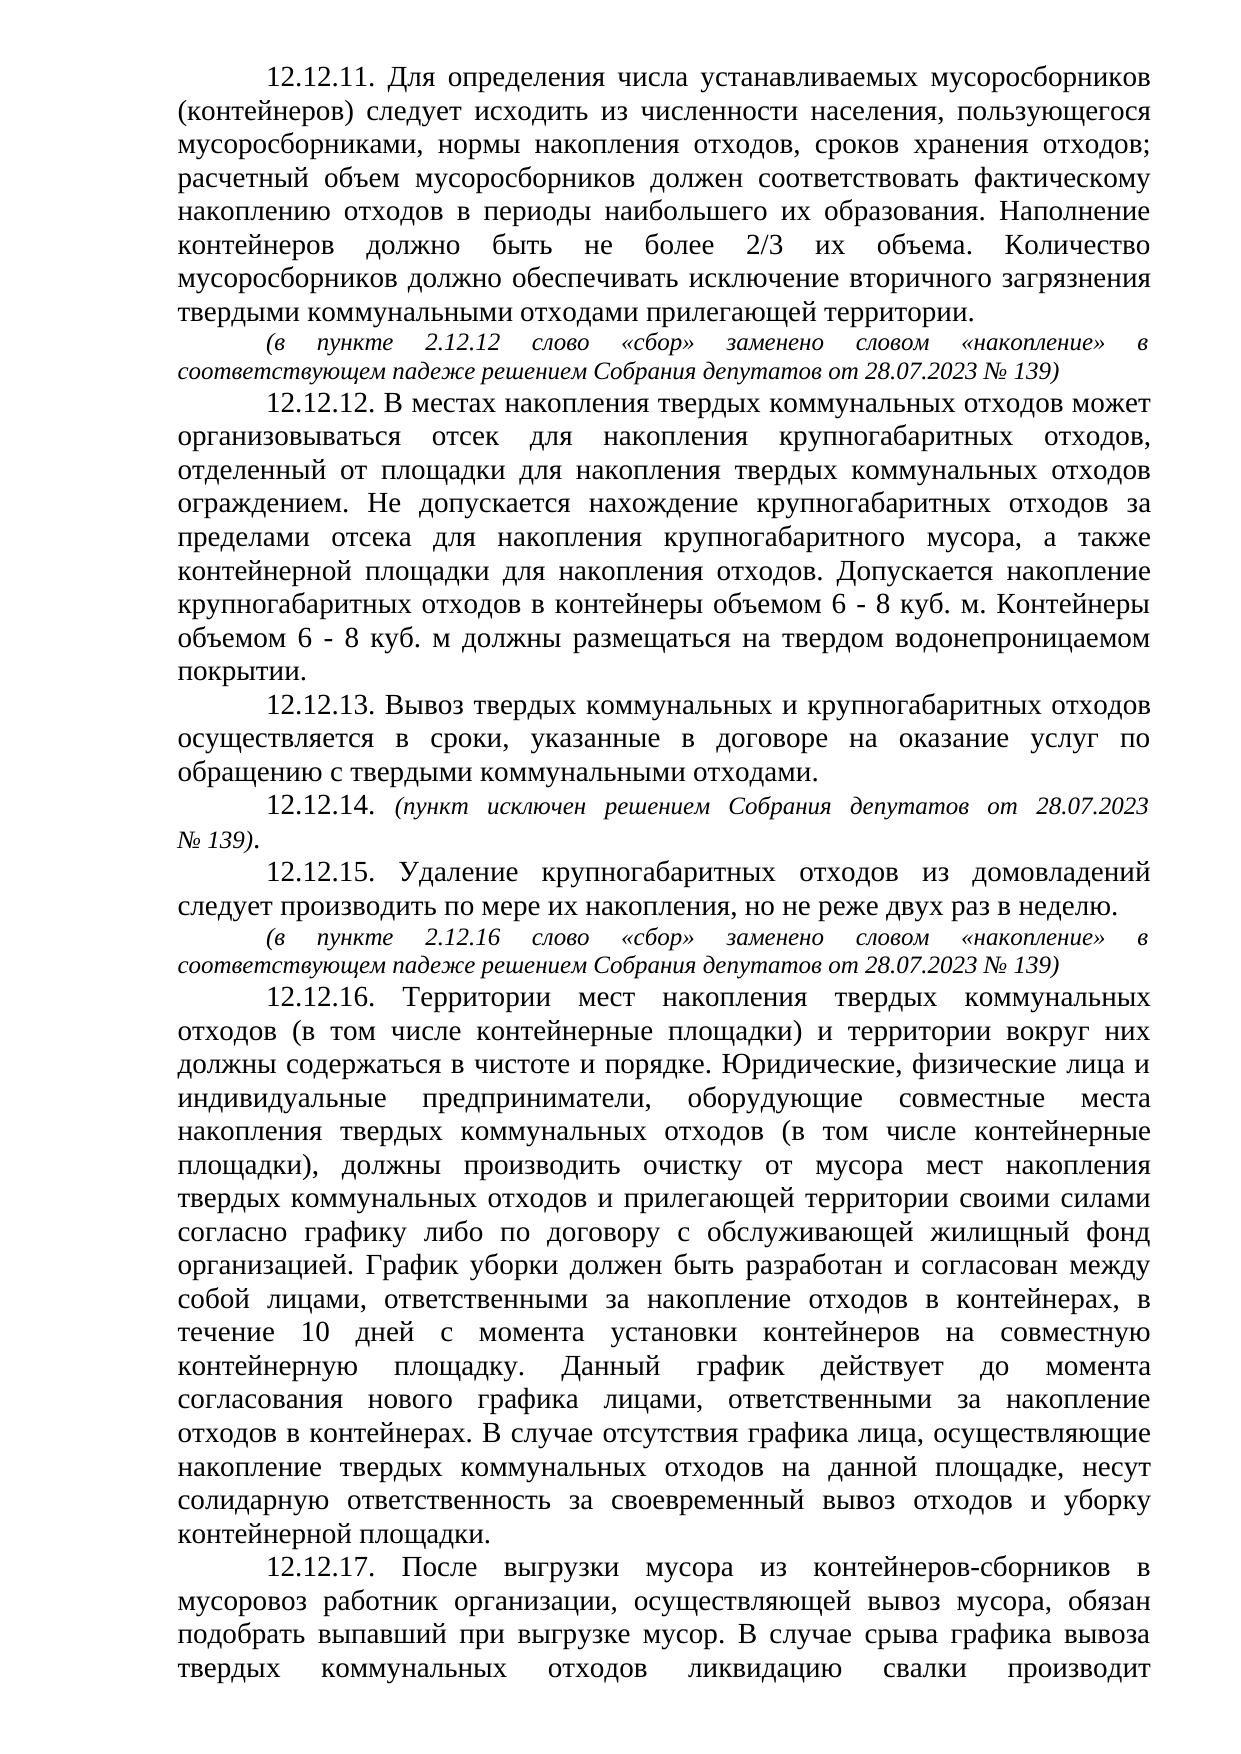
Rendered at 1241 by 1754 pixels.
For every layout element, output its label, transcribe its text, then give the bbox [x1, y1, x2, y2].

text (в пункте 2.12.12 слово «сбор» заменено словом «накопление» в соответствующем падеже решением Собрания депутатов от 28.07.2023 № 139) [177, 327, 1152, 385]
text (в пункте 2.12.16 слово «сбор» заменено словом «накопление» в соответствующем падеже решением Собрания депутатов от 28.07.2023 № 139) [177, 922, 1152, 979]
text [177, 1549, 1152, 1683]
text 12.12.14. (пункт исключен решением Собрания депутатов от 28.07.2023 № 139). [177, 787, 1152, 854]
text 12.12.16. Территории мест накопления твердых коммунальных отходов (в том числе контейнерные площадки) и территории вокруг них должны содержаться в чистоте и порядке. Юридические, физические лица и индивидуальные предприниматели, оборудующие совместные места накопления твердых коммунальных отходов (в том числе контейнерные площадки), должны производить очистку от мусора мест накопления твердых коммунальных отходов и прилегающей территории своими силами согласно графику либо по договору с обслуживающей жилищный фонд организацией. График уборки должен быть разработан и согласован между собой лицами, ответственными за накопление отходов в контейнерах, в течение 10 дней с момента установки контейнеров на совместную контейнерную площадку. Данный график действует до момента согласования нового графика лицами, ответственными за накопление отходов в контейнерах. В случае отсутствия графика лица, осуществляющие накопление твердых коммунальных отходов на данной площадке, несут солидарную ответственность за своевременный вывоз отходов и уборку контейнерной площадки. [177, 979, 1152, 1549]
text 12.12.13. Вывоз твердых коммунальных и крупногабаритных отходов осуществляется в сроки, указанные в договоре на оказание услуг по обращению с твердыми коммунальными отходами. [177, 687, 1152, 787]
text 12.12.12. В местах накопления твердых коммунальных отходов может организовываться отсек для накопления крупногабаритных отходов, отделенный от площадки для накопления твердых коммунальных отходов ограждением. Не допускается нахождение крупногабаритных отходов за пределами отсека для накопления крупногабаритного мусора, а также контейнерной площадки для накопления отходов. Допускается накопление крупногабаритных отходов в контейнеры объемом 6 - 8 куб. м. Контейнеры объемом 6 - 8 куб. м должны размещаться на твердом водонепроницаемом покрытии. [177, 385, 1152, 687]
text 12.12.15. Удаление крупногабаритных отходов из домовладений следует производить по мере их накопления, но не реже двух раз в неделю. [177, 854, 1152, 922]
text 12.12.11. Для определения числа устанавливаемых мусоросборников (контейнеров) следует исходить из численности населения, пользующегося мусоросборниками, нормы накопления отходов, сроков хранения отходов; расчетный объем мусоросборников должен соответствовать фактическому накоплению отходов в периоды наибольшего их образования. Наполнение контейнеров должно быть не более 2/3 их объема. Количество мусоросборников должно обеспечивать исключение вторичного загрязнения твердыми коммунальными отходами прилегающей территории. [177, 59, 1152, 327]
